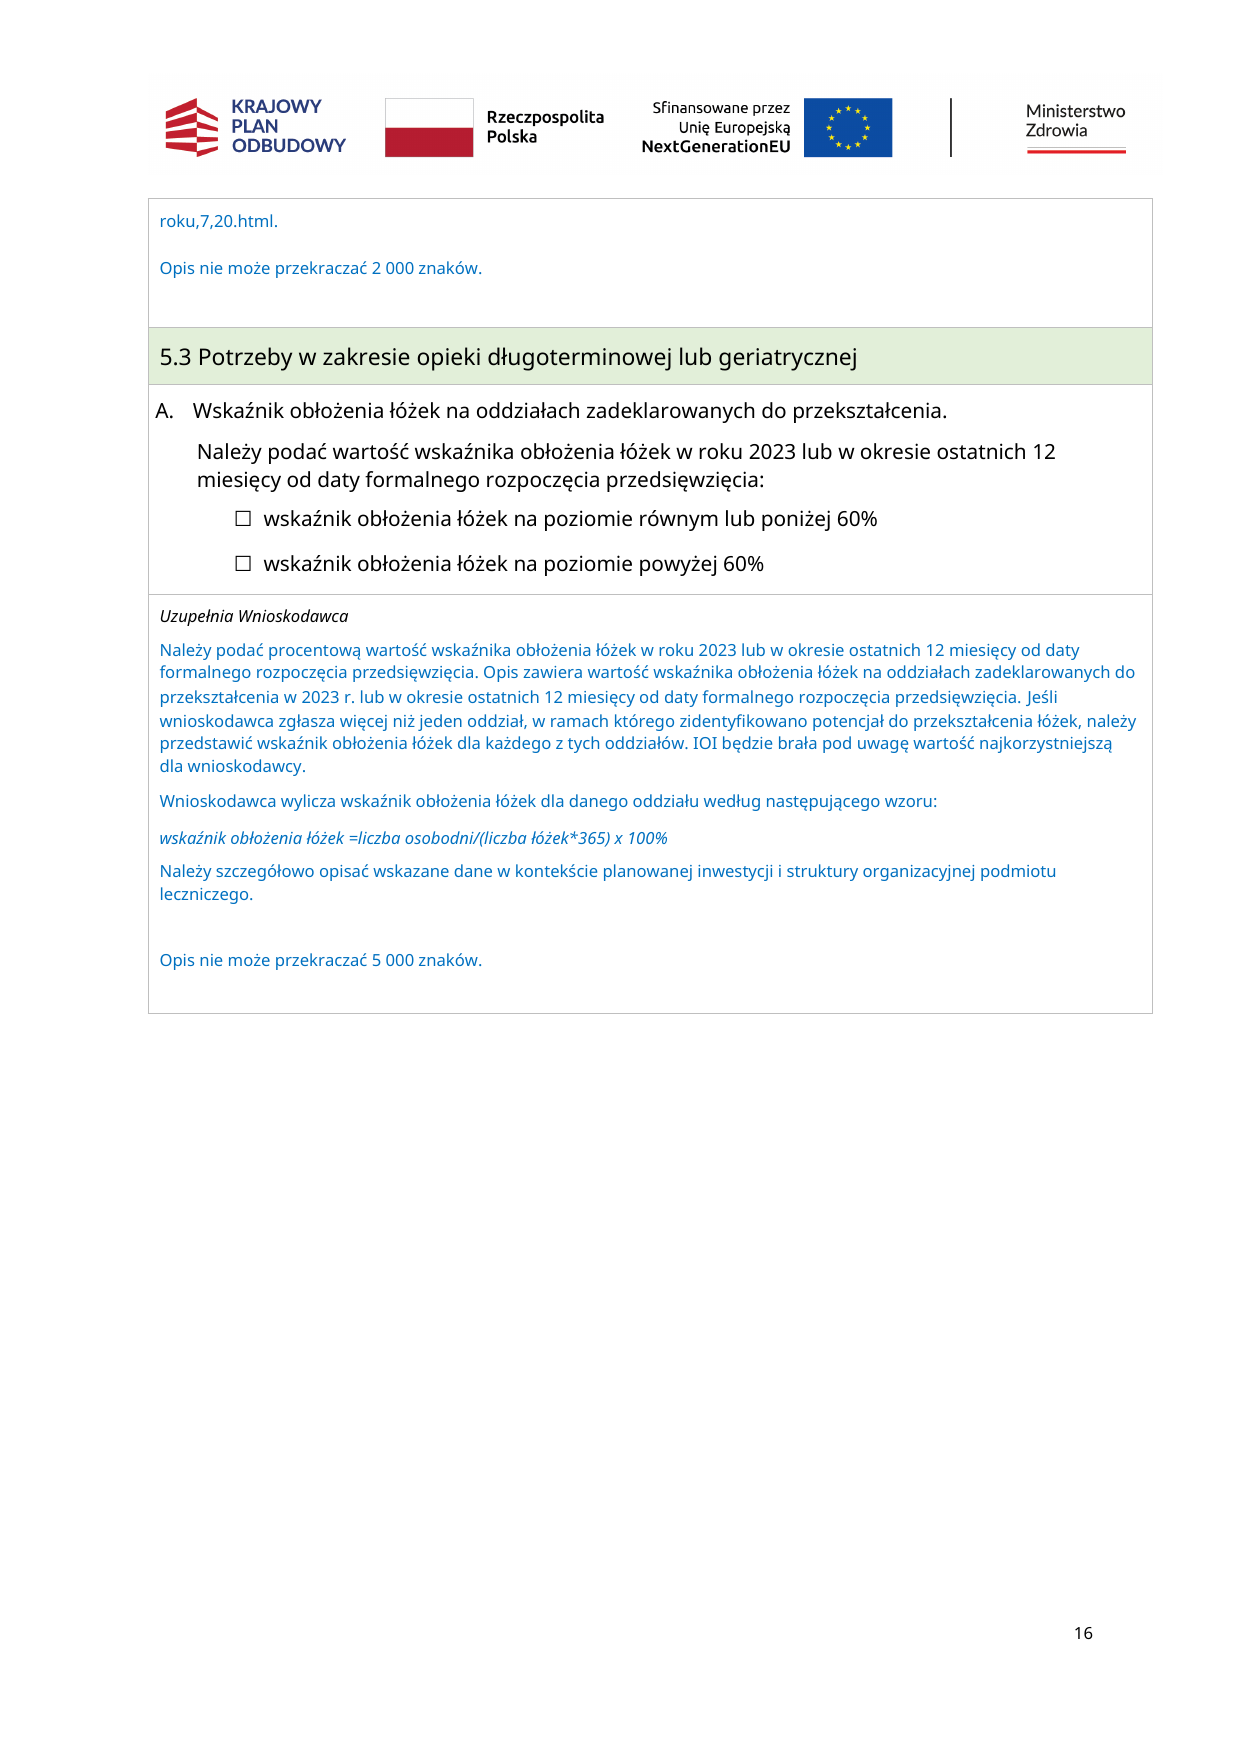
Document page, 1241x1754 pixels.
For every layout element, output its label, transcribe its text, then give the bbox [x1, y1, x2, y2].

table_cell Wskaźnik obłożenia łóżek na oddziałach zadeklarowanych do przekształcenia. Należy podać wartość wskaźnika obłożenia łóżek w roku 2023 lub w okresie ostatnich 12 miesięcy od daty formalnego rozpoczęcia przedsięwzięcia: wskaźnik obłożenia łóżek na poziomie równym lub poniżej 60% wskaźnik obłożenia łóżek na poziomie powyżej 60% [149, 385, 1152, 594]
table_cell Uzupełnia Wnioskodawca Opis zawiera liczbę osób zamieszkujących powiat lub miasto na prawach powiatu na 1 km ². Dane do oceny pochodzą z opracowania Głównego Urzędu Statystycznego: Powierzchnia i ludność w przekroju terytorialnym w 2023 roku wg stanu na 1 stycznia 2023 roku [Publikacja 20.07.2023 r.] Tab. 2. Powierzchnia, ludność oraz lokaty według powiatów i miast na prawach powiatów. Link: https://stat.gov.pl/obszary-tematyczne/ludnosc/ludnosc/powierzchnia-i-ludnosc-w-przekroju-terytorialnym-w-2023-roku,7,20.html. Opis nie może przekraczać 2 000 znaków. [149, 199, 1152, 327]
table_cell 5.3 Potrzeby w zakresie opieki długoterminowej lub geriatrycznej [149, 328, 1152, 384]
table_cell Uzupełnia Wnioskodawca Należy podać procentową wartość wskaźnika obłożenia łóżek w roku 2023 lub w okresie ostatnich 12 miesięcy od daty formalnego rozpoczęcia przedsięwzięcia. Opis zawiera wartość wskaźnika obłożenia łóżek na oddziałach zadeklarowanych do przekształcenia w 2023 r. lub w okresie ostatnich 12 miesięcy od daty formalnego rozpoczęcia przedsięwzięcia. Jeśli wnioskodawca zgłasza więcej niż jeden oddział, w ramach którego zidentyfikowano potencjał do przekształcenia łóżek, należy przedstawić wskaźnik obłożenia łóżek dla każdego z tych oddziałów. IOI będzie brała pod uwagę wartość najkorzystniejszą dla wnioskodawcy. Wnioskodawca wylicza wskaźnik obłożenia łóżek dla danego oddziału według następującego wzoru: wskaźnik obłożenia łóżek =liczba osobodni/(liczba łóżek*365) x 100% Należy szczegółowo opisać wskazane dane w kontekście planowanej inwestycji i struktury organizacyjnej podmiotu leczniczego. Opis nie może przekraczać 5 000 znaków. [149, 595, 1152, 1013]
